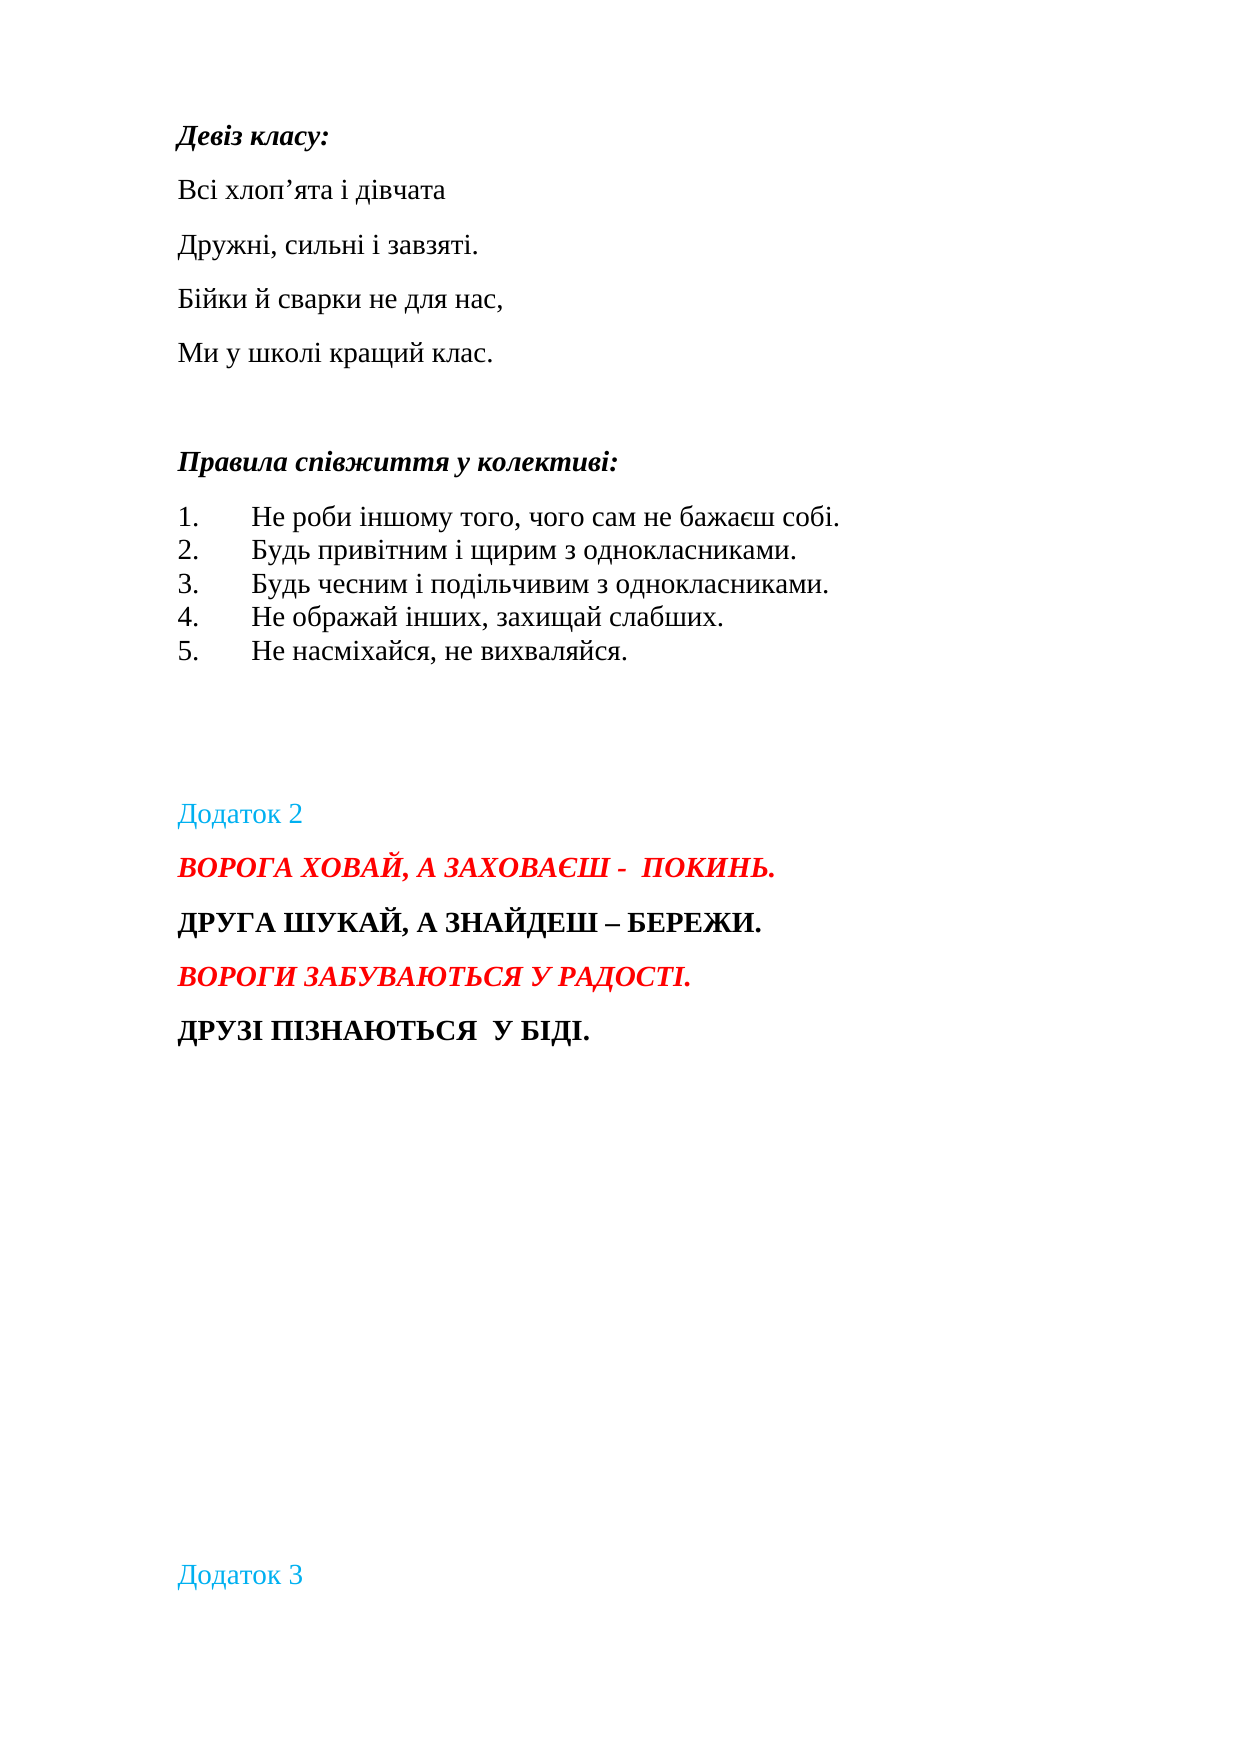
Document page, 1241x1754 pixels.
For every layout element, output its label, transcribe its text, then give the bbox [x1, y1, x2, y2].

text ДРУГА ШУКАЙ, А ЗНАЙДЕШ – БЕРЕЖИ. [177, 905, 1152, 938]
text ВОРОГА ХОВАЙ, А ЗАХОВАЄШ - ПОКИНЬ. [177, 850, 1152, 884]
text ВОРОГИ ЗАБУВАЮТЬСЯ У РАДОСТІ. [177, 959, 1152, 993]
text Правила співжиття у колективі: [177, 444, 1152, 478]
text Девіз класу: [177, 118, 1152, 152]
list Не ображай інших, захищай слабших. [177, 599, 1152, 633]
text Дружні, сильні і завзяті. [177, 227, 1152, 260]
list Будь привітним і щирим з однокласниками. [177, 532, 1152, 566]
list Будь чесним і подільчивим з однокласниками. [177, 566, 1152, 599]
text Додаток 2 [177, 796, 1152, 829]
text Додаток 3 [177, 1557, 1152, 1591]
list Не роби іншому того, чого сам не бажаєш собі. [177, 499, 1152, 532]
text Ми у школі кращий клас. [177, 336, 1152, 369]
text Всі хлоп’ята і дівчата [177, 172, 1152, 206]
text Бійки й сварки не для нас, [177, 281, 1152, 315]
text ДРУЗІ ПІЗНАЮТЬСЯ У БІДІ. [177, 1013, 1152, 1047]
list Не насміхайся, не вихваляйся. [177, 633, 1152, 666]
